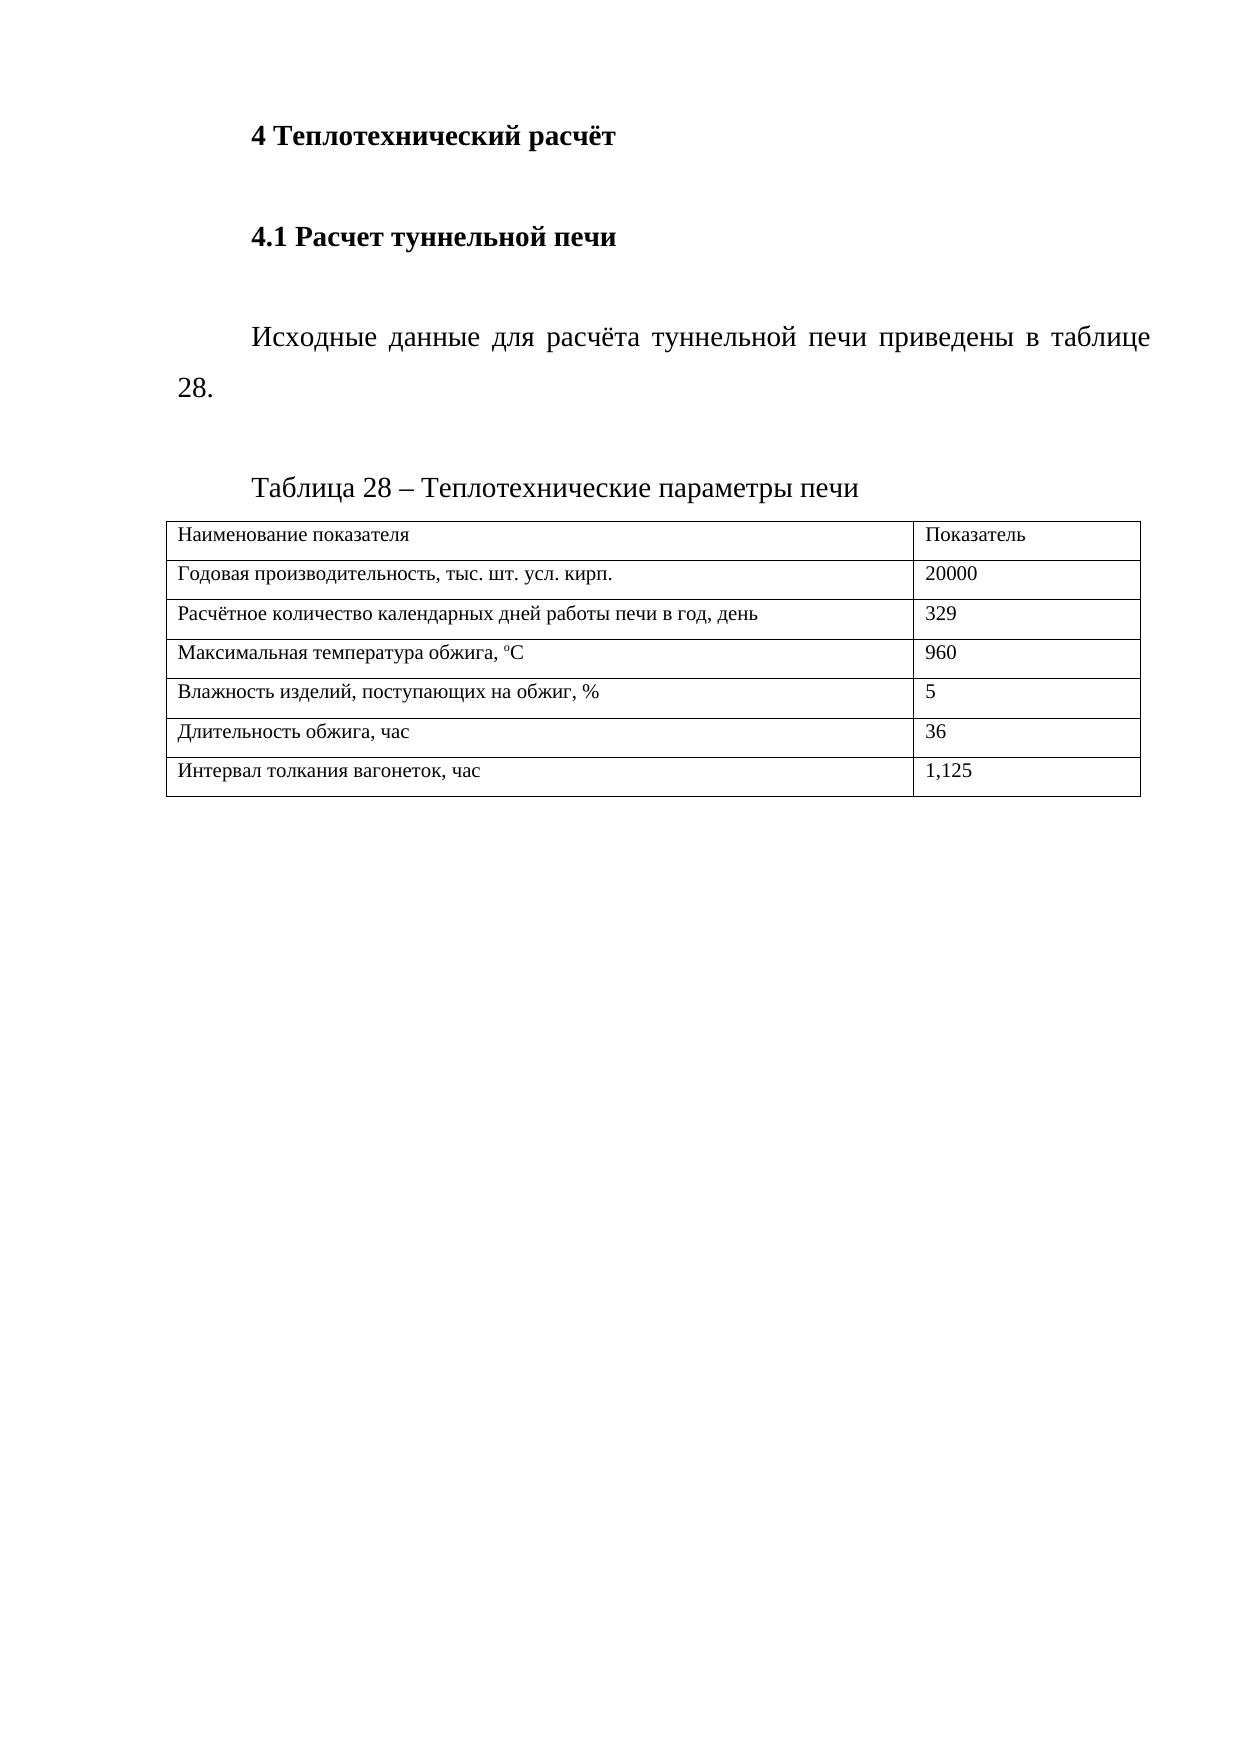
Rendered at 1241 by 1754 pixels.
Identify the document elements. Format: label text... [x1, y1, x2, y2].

table_cell 1,125 [914, 758, 1140, 796]
table_cell Влажность изделий, поступающих на обжиг, % [167, 679, 913, 717]
table_cell 36 [914, 719, 1140, 757]
text 4.1 Расчет туннельной печи [177, 219, 1152, 252]
text Исходные данные для расчёта туннельной печи приведены в таблице 28. [177, 319, 1152, 403]
table_cell 960 [914, 640, 1140, 678]
table_header Показатель [914, 522, 1140, 560]
table_cell 329 [914, 600, 1140, 639]
table_cell Длительность обжига, час [167, 719, 913, 757]
table_cell Расчётное количество календарных дней работы печи в год, день [167, 600, 913, 639]
table_cell Интервал толкания вагонеток, час [167, 758, 913, 796]
table_cell Максимальная температура обжига, оС [167, 640, 913, 678]
table_cell 20000 [914, 561, 1140, 599]
table_cell Годовая производительность, тыс. шт. усл. кирп. [167, 561, 913, 599]
table_cell 5 [914, 679, 1140, 717]
text Таблица 28 – Теплотехнические параметры печи [177, 470, 1152, 504]
text 4 Теплотехнический расчёт [177, 118, 1152, 152]
table_header Наименование показателя [167, 522, 913, 560]
